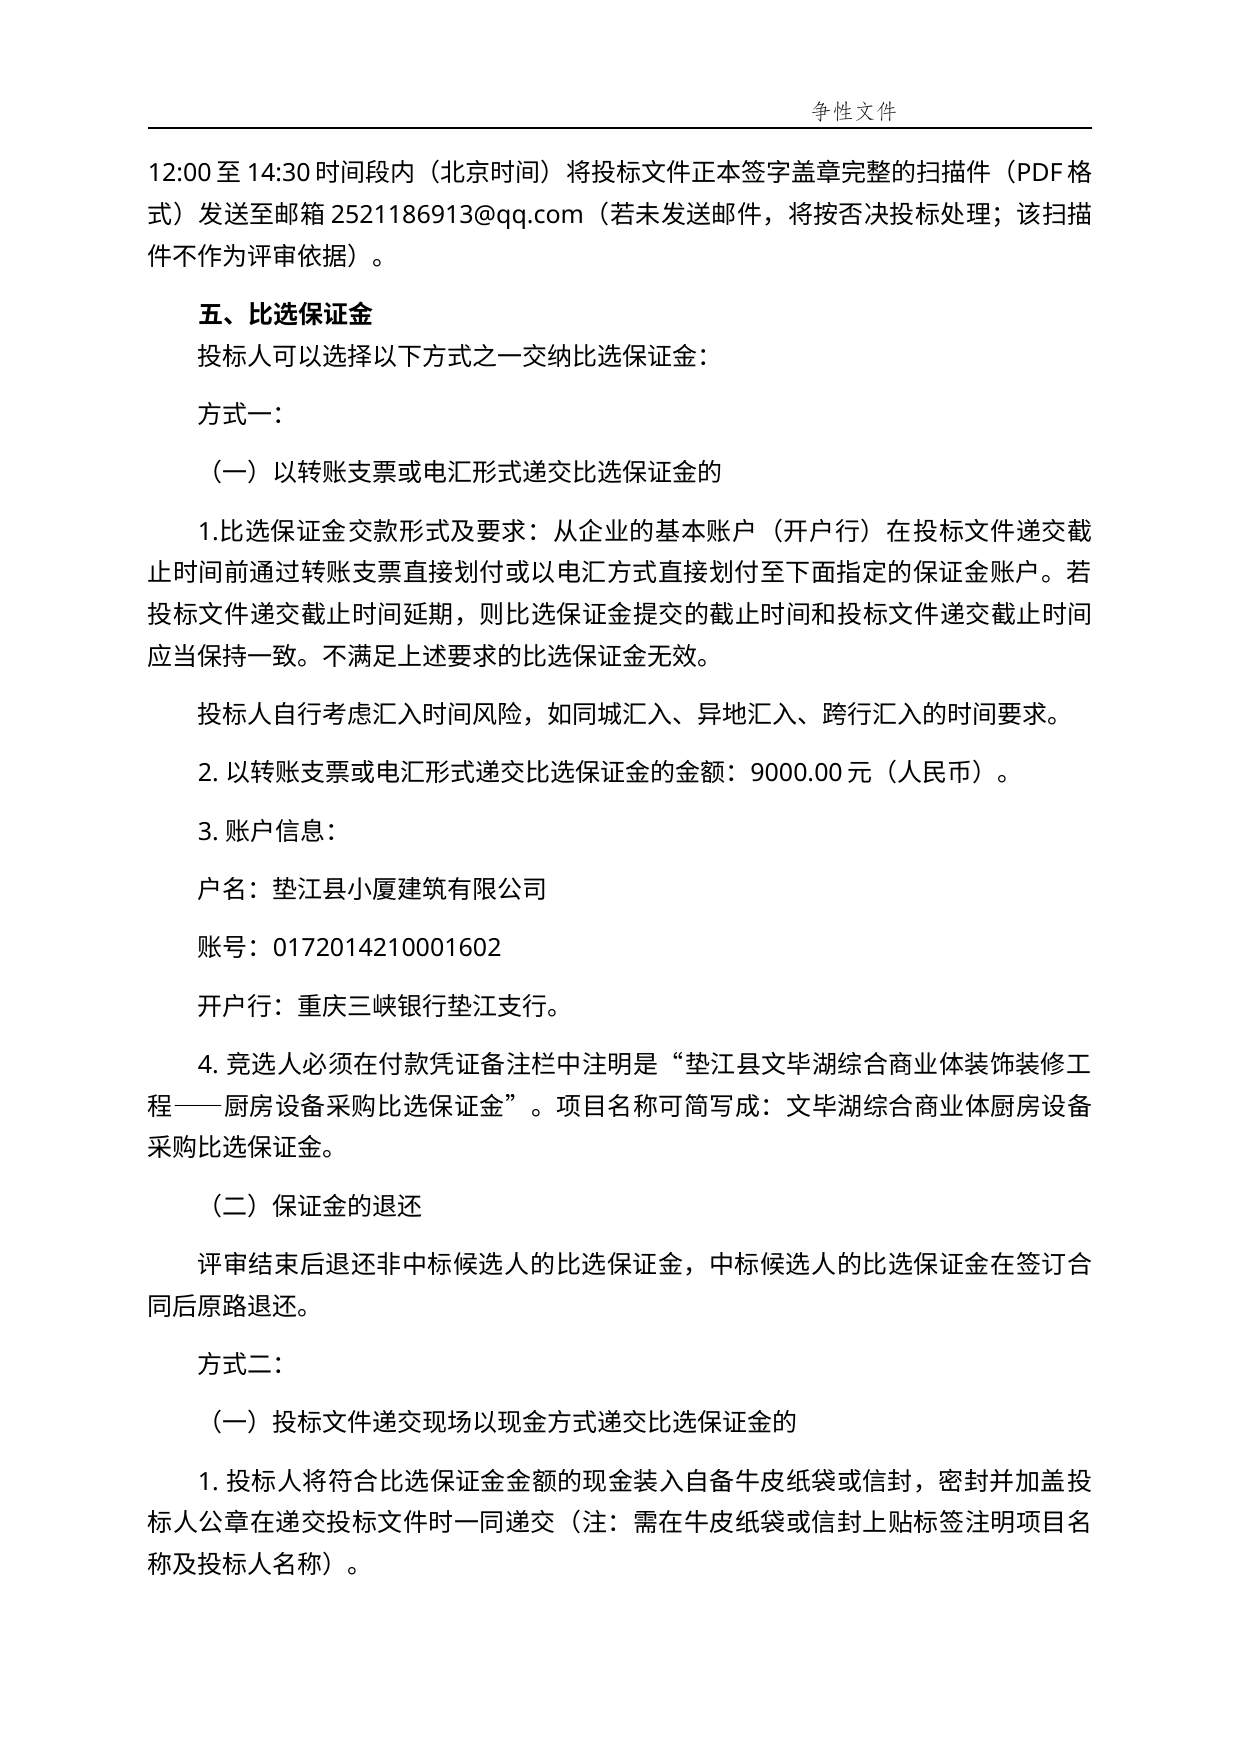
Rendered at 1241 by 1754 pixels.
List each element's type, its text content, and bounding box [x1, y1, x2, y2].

text 4. 竞选人必须在付款凭证备注栏中注明是“垫江县文毕湖综合商业体装饰装修工程——厨房设备采购比选保证金”。项目名称可简写成：文毕湖综合商业体厨房设备采购比选保证金。 [148, 1040, 1092, 1165]
text 账号：0172014210001602 [148, 923, 1092, 965]
text 方式二： [148, 1340, 1092, 1382]
text 1.比选保证金交款形式及要求：从企业的基本账户（开户行）在投标文件递交截止时间前通过转账支票直接划付或以电汇方式直接划付至下面指定的保证金账户。若投标文件递交截止时间延期，则比选保证金提交的截止时间和投标文件递交截止时间应当保持一致。不满足上述要求的比选保证金无效。 [148, 507, 1092, 673]
text 户名：垫江县小厦建筑有限公司 [148, 865, 1092, 907]
text 评审结束后退还非中标候选人的比选保证金，中标候选人的比选保证金在签订合同后原路退还。 [148, 1240, 1092, 1323]
text 3. 账户信息： [148, 807, 1092, 848]
text （二）保证金的退还 [148, 1182, 1092, 1223]
text 方式一： [148, 390, 1092, 432]
text （一）投标文件递交现场以现金方式递交比选保证金的 [148, 1398, 1092, 1440]
text 1. 投标人将符合比选保证金金额的现金装入自备牛皮纸袋或信封，密封并加盖投标人公章在递交投标文件时一同递交（注：需在牛皮纸袋或信封上贴标签注明项目名称及投标人名称）。 [148, 1457, 1092, 1582]
text 2. 以转账支票或电汇形式递交比选保证金的金额：9000.00元（人民币）。 [148, 748, 1092, 790]
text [148, 148, 1092, 273]
subtitle 五、比选保证金 [148, 290, 1092, 332]
text 投标人自行考虑汇入时间风险，如同城汇入、异地汇入、跨行汇入的时间要求。 [148, 690, 1092, 732]
text 投标人可以选择以下方式之一交纳比选保证金： [148, 332, 1092, 373]
text 开户行：重庆三峡银行垫江支行。 [148, 982, 1092, 1023]
text （一）以转账支票或电汇形式递交比选保证金的 [148, 448, 1092, 490]
